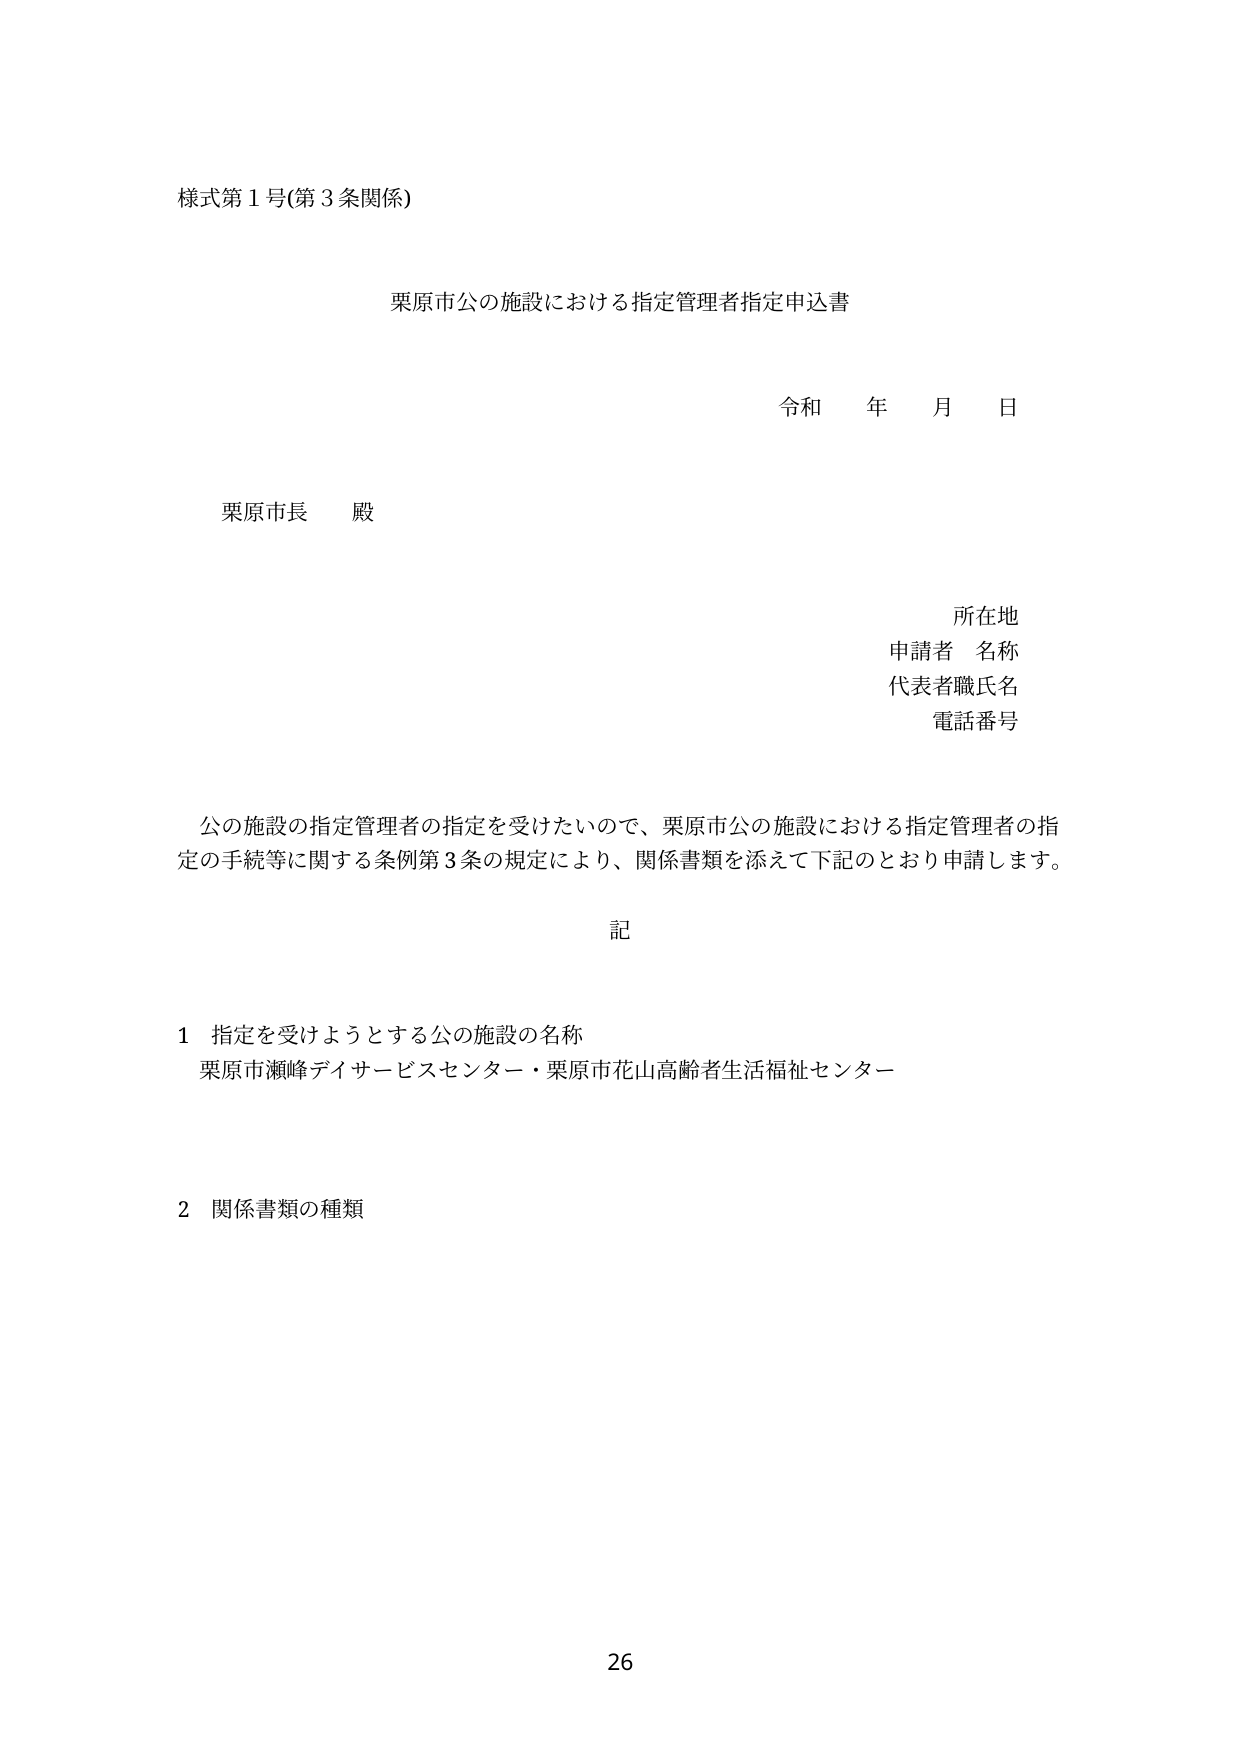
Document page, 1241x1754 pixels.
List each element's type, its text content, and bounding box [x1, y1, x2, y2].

text 公の施設の指定管理者の指定を受けたいので、栗原市公の施設における指定管理者の指定の手続等に関する条例第3条の規定により、関係書類を添えて下記のとおり申請します。 [177, 807, 1063, 877]
text 令和 年 月 日 [177, 388, 1019, 423]
text 様式第１号(第３条関係) [177, 179, 1063, 214]
text 代表者職氏名 [177, 668, 1019, 702]
text 栗原市瀬峰デイサービスセンター・栗原市花山高齢者生活福祉センター [177, 1051, 1063, 1086]
text 電話番号 [177, 702, 1019, 737]
text 1 指定を受けようとする公の施設の名称 [177, 1017, 1063, 1051]
text 所在地 [177, 598, 1019, 633]
text 記 [177, 912, 1063, 947]
text 2 関係書類の種類 [177, 1191, 1063, 1226]
text 栗原市公の施設における指定管理者指定申込書 [177, 284, 1063, 319]
text 申請者 名称 [177, 633, 1019, 668]
text 栗原市長 殿 [177, 493, 1063, 528]
